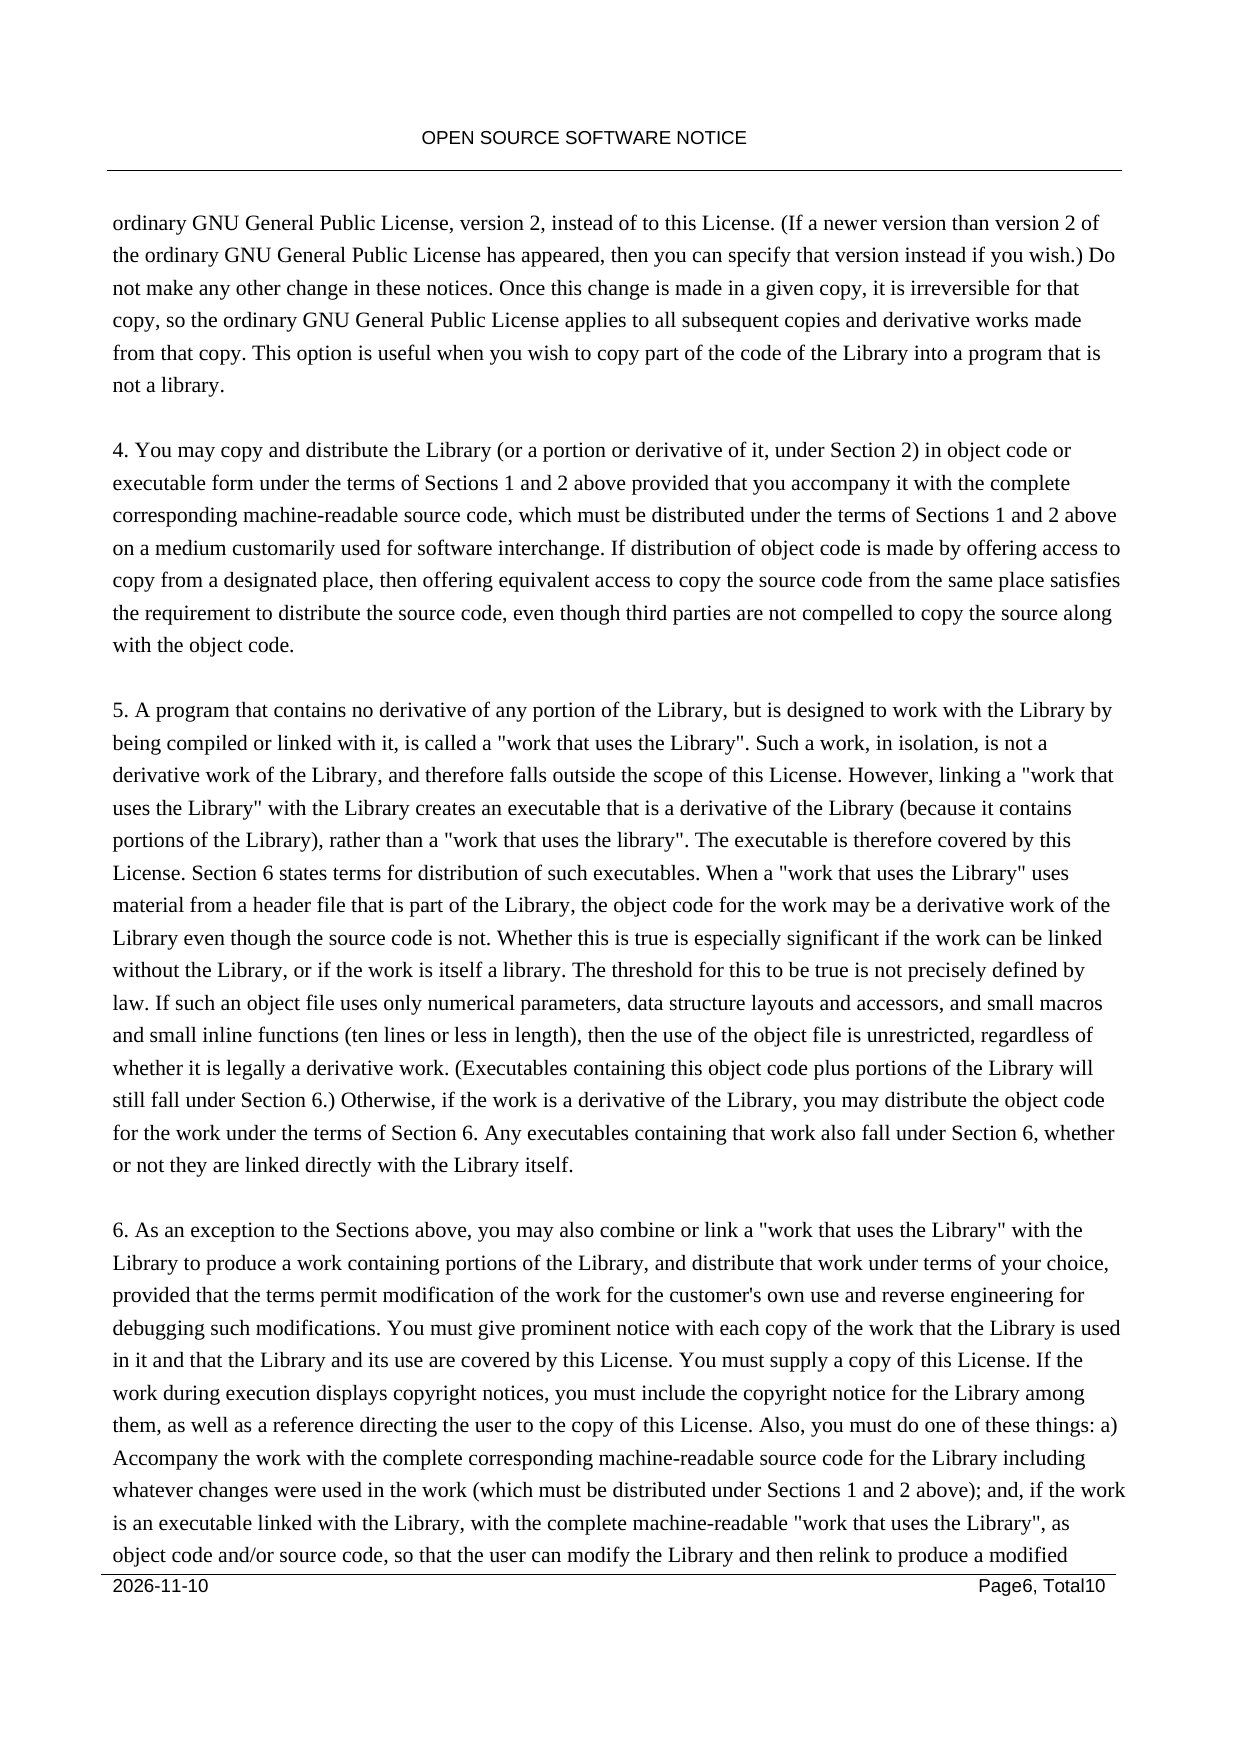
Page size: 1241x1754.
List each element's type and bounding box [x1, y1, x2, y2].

text [112, 206, 1128, 1571]
